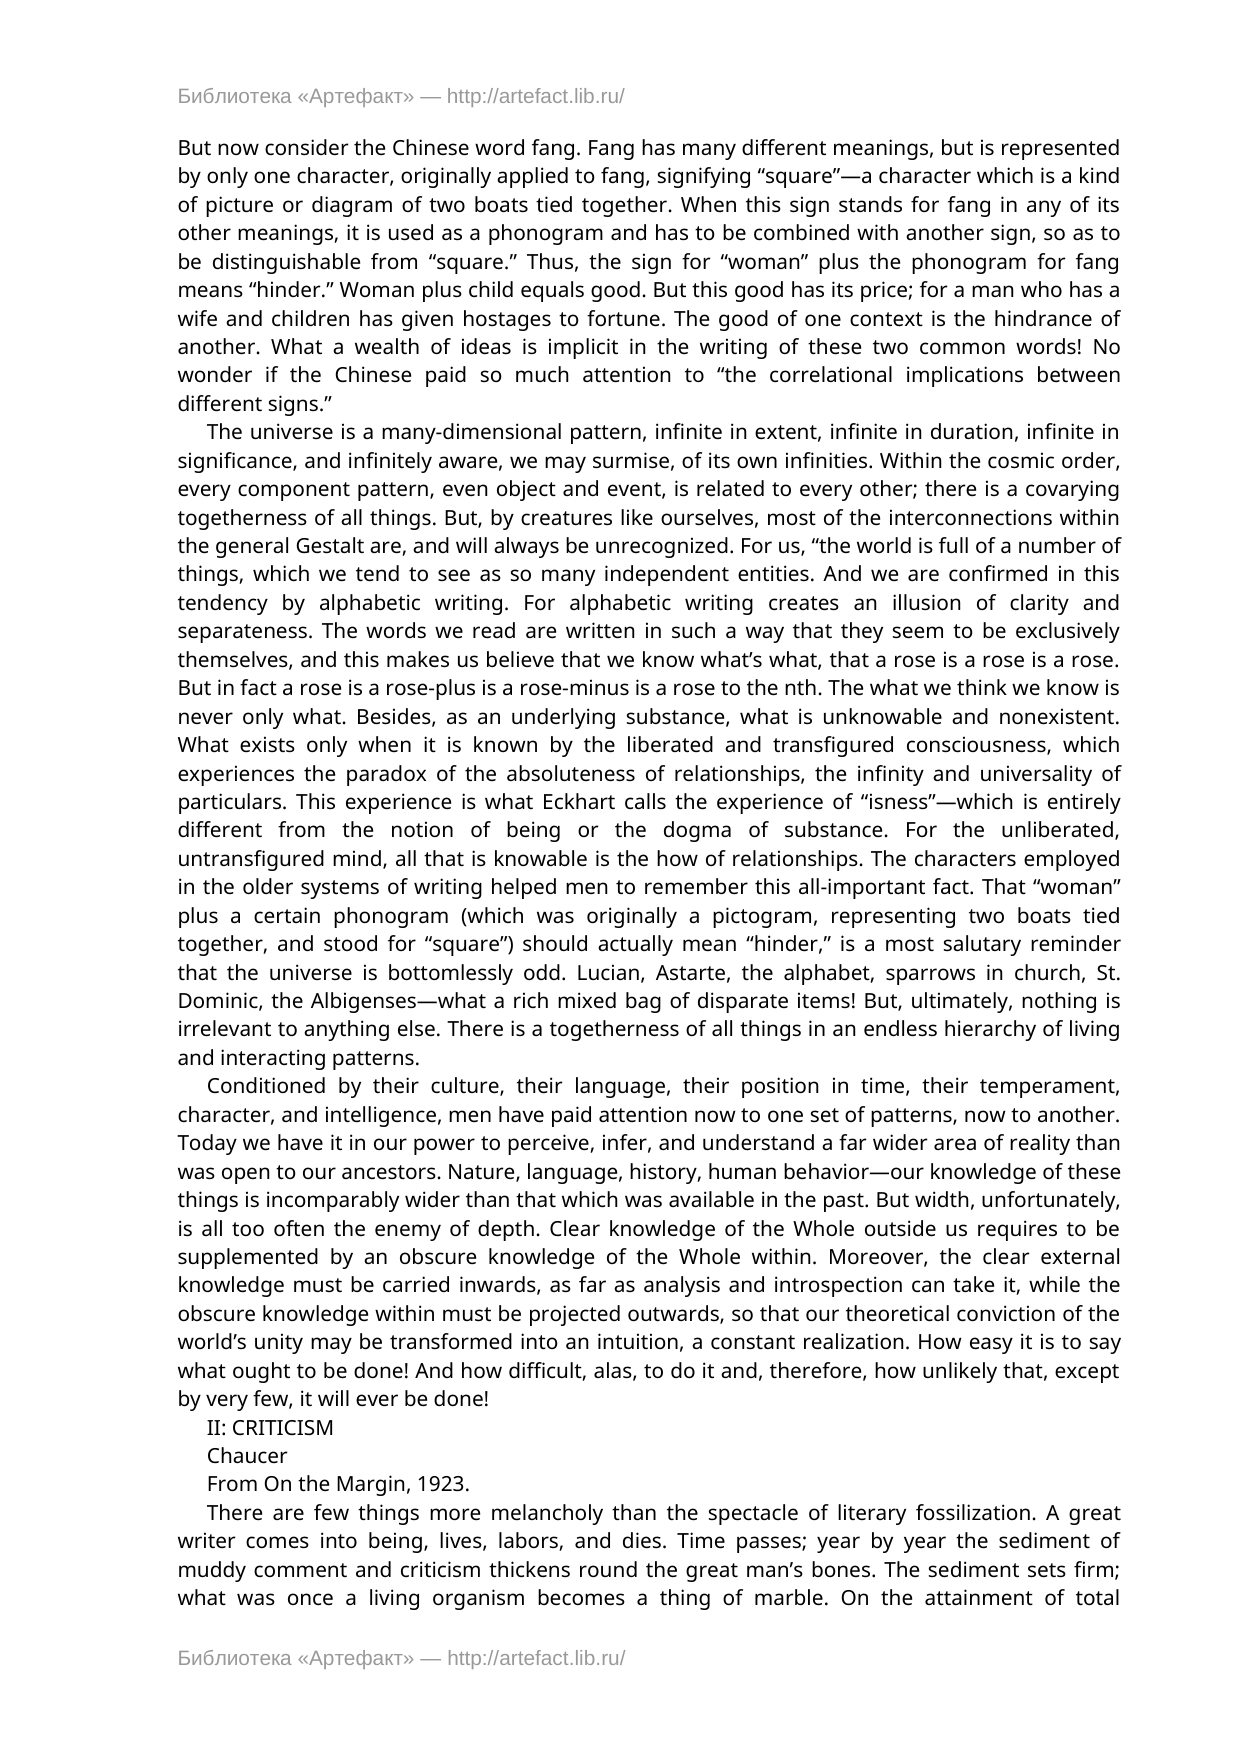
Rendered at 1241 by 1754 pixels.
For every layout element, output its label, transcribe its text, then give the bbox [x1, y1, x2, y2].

text Chaucer [177, 1441, 1122, 1469]
text II: CRITICISM [177, 1413, 1122, 1441]
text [177, 133, 1122, 417]
text Conditioned by their culture, their language, their position in time, their temperament, character, and intelligence, men have paid attention now to one set of patterns, now to another. Today we have it in our power to perceive, infer, and understand a far wider area of reality than was open to our ancestors. Nature, language, history, human behavior—our knowledge of these things is incomparably wider than that which was available in the past. But width, unfortunately, is all too often the enemy of depth. Clear knowledge of the Whole outside us requires to be supplemented by an obscure knowledge of the Whole within. Moreover, the clear external knowledge must be carried inwards, as far as analysis and introspection can take it, while the obscure knowledge within must be projected outwards, so that our theoretical conviction of the world’s unity may be transformed into an intuition, a constant realization. How easy it is to say what ought to be done! And how difficult, alas, to do it and, therefore, how unlikely that, except by very few, it will ever be done! [177, 1071, 1122, 1413]
text The universe is a many-dimensional pattern, infinite in extent, infinite in duration, infinite in significance, and infinitely aware, we may surmise, of its own infinities. Within the cosmic order, every component pattern, even object and event, is related to every other; there is a covarying togetherness of all things. But, by creatures like ourselves, most of the interconnections within the general Gestalt are, and will always be unrecognized. For us, “the world is full of a number of things, which we tend to see as so many independent entities. And we are confirmed in this tendency by alphabetic writing. For alphabetic writing creates an illusion of clarity and separateness. The words we read are written in such a way that they seem to be exclusively themselves, and this makes us believe that we know what’s what, that a rose is a rose is a rose. But in fact a rose is a rose-plus is a rose-minus is a rose to the nth. The what we think we know is never only what. Besides, as an underlying substance, what is unknowable and nonexistent. What exists only when it is known by the liberated and transfigured consciousness, which experiences the paradox of the absoluteness of relationships, the infinity and universality of particulars. This experience is what Eckhart calls the experience of “isness”—which is entirely different from the notion of being or the dogma of substance. For the unliberated, untransfigured mind, all that is knowable is the how of relationships. The characters employed in the older systems of writing helped men to remember this all-important fact. That “woman” plus a certain phonogram (which was originally a pictogram, representing two boats tied together, and stood for “square”) should actually mean “hinder,” is a most salutary reminder that the universe is bottomlessly odd. Lucian, Astarte, the alphabet, sparrows in church, St. Dominic, the Albigenses—what a rich mixed bag of disparate items! But, ultimately, nothing is irrelevant to anything else. There is a togetherness of all things in an endless hierarchy of living and interacting patterns. [177, 417, 1122, 1071]
text From On the Margin, 1923. [177, 1469, 1122, 1498]
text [177, 1498, 1122, 1612]
